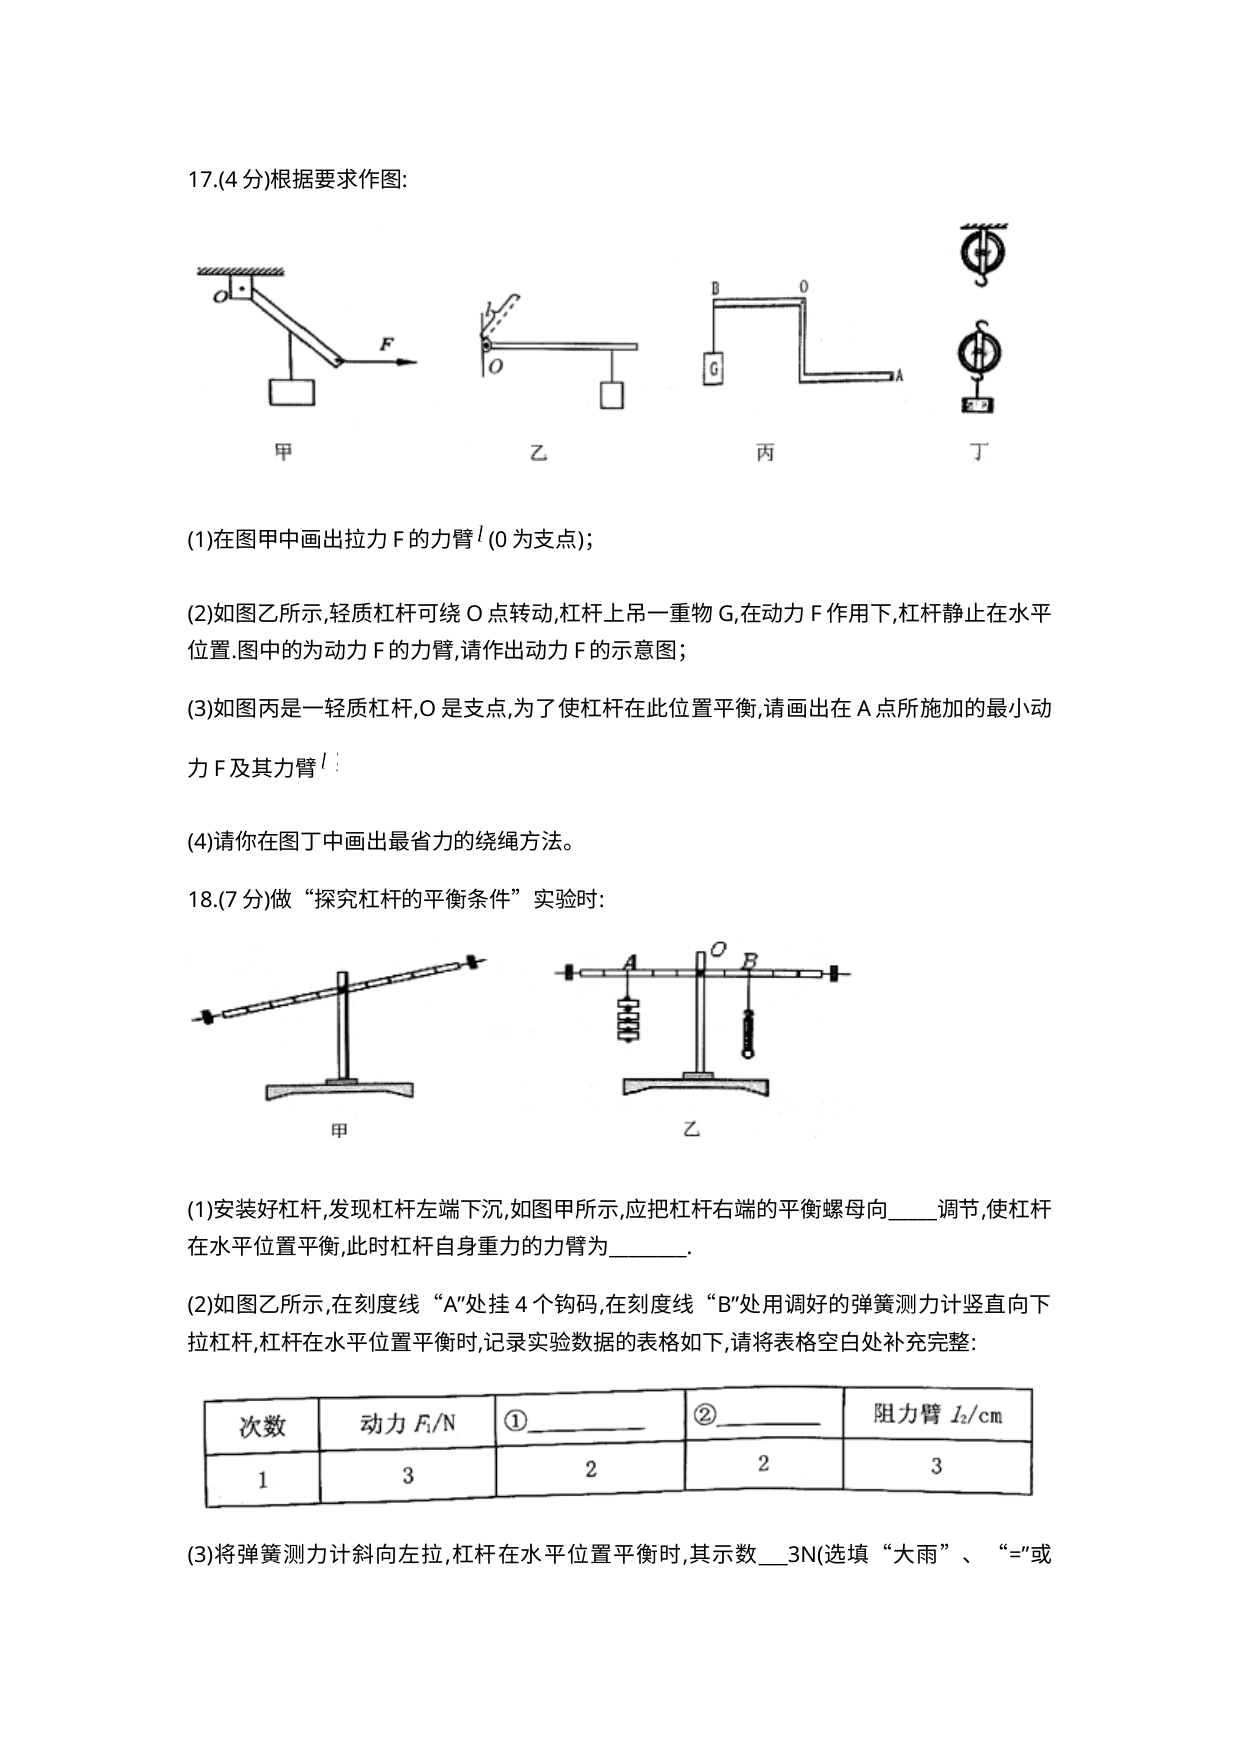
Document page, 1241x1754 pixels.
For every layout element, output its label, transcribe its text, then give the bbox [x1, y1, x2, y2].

text (4)请你在图丁中画出最省力的绕绳方法。 [187, 823, 1053, 856]
text 18.(7分)做“探究杠杆的平衡条件”实验时: [187, 881, 1053, 914]
text (3)如图丙是一轻质杠杆,O是支点,为了使杠杆在此位置平衡,请画出在A点所施加的最小动力F及其力臂 [187, 691, 1053, 798]
text (1)在图甲中画出拉力F的力臂(0为支点)； [187, 505, 1053, 570]
text (2)如图乙所示,轻质杠杆可绕O点转动,杠杆上吊一重物G,在动力F作用下,杠杆静止在水平位置.图中的为动力F的力臂,请作出动力F的示意图； [187, 595, 1053, 665]
text (2)如图乙所示,在刻度线“A”处挂4个钩码,在刻度线“B”处用调好的弹簧测力计竖直向下拉杠杆,杠杆在水平位置平衡时,记录实验数据的表格如下,请将表格空白处补充完整: [187, 1287, 1053, 1357]
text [187, 1537, 1053, 1569]
text (1)安装好杠杆,发现杠杆左端下沉,如图甲所示,应把杠杆右端的平衡螺母向_____调节,使杠杆在水平位置平衡,此时杠杆自身重力的力臂为________. [187, 1192, 1053, 1261]
picture [187, 220, 1012, 469]
picture [187, 1382, 1052, 1511]
picture [187, 939, 857, 1138]
text 17.(4分)根据要求作图: [187, 162, 1053, 194]
